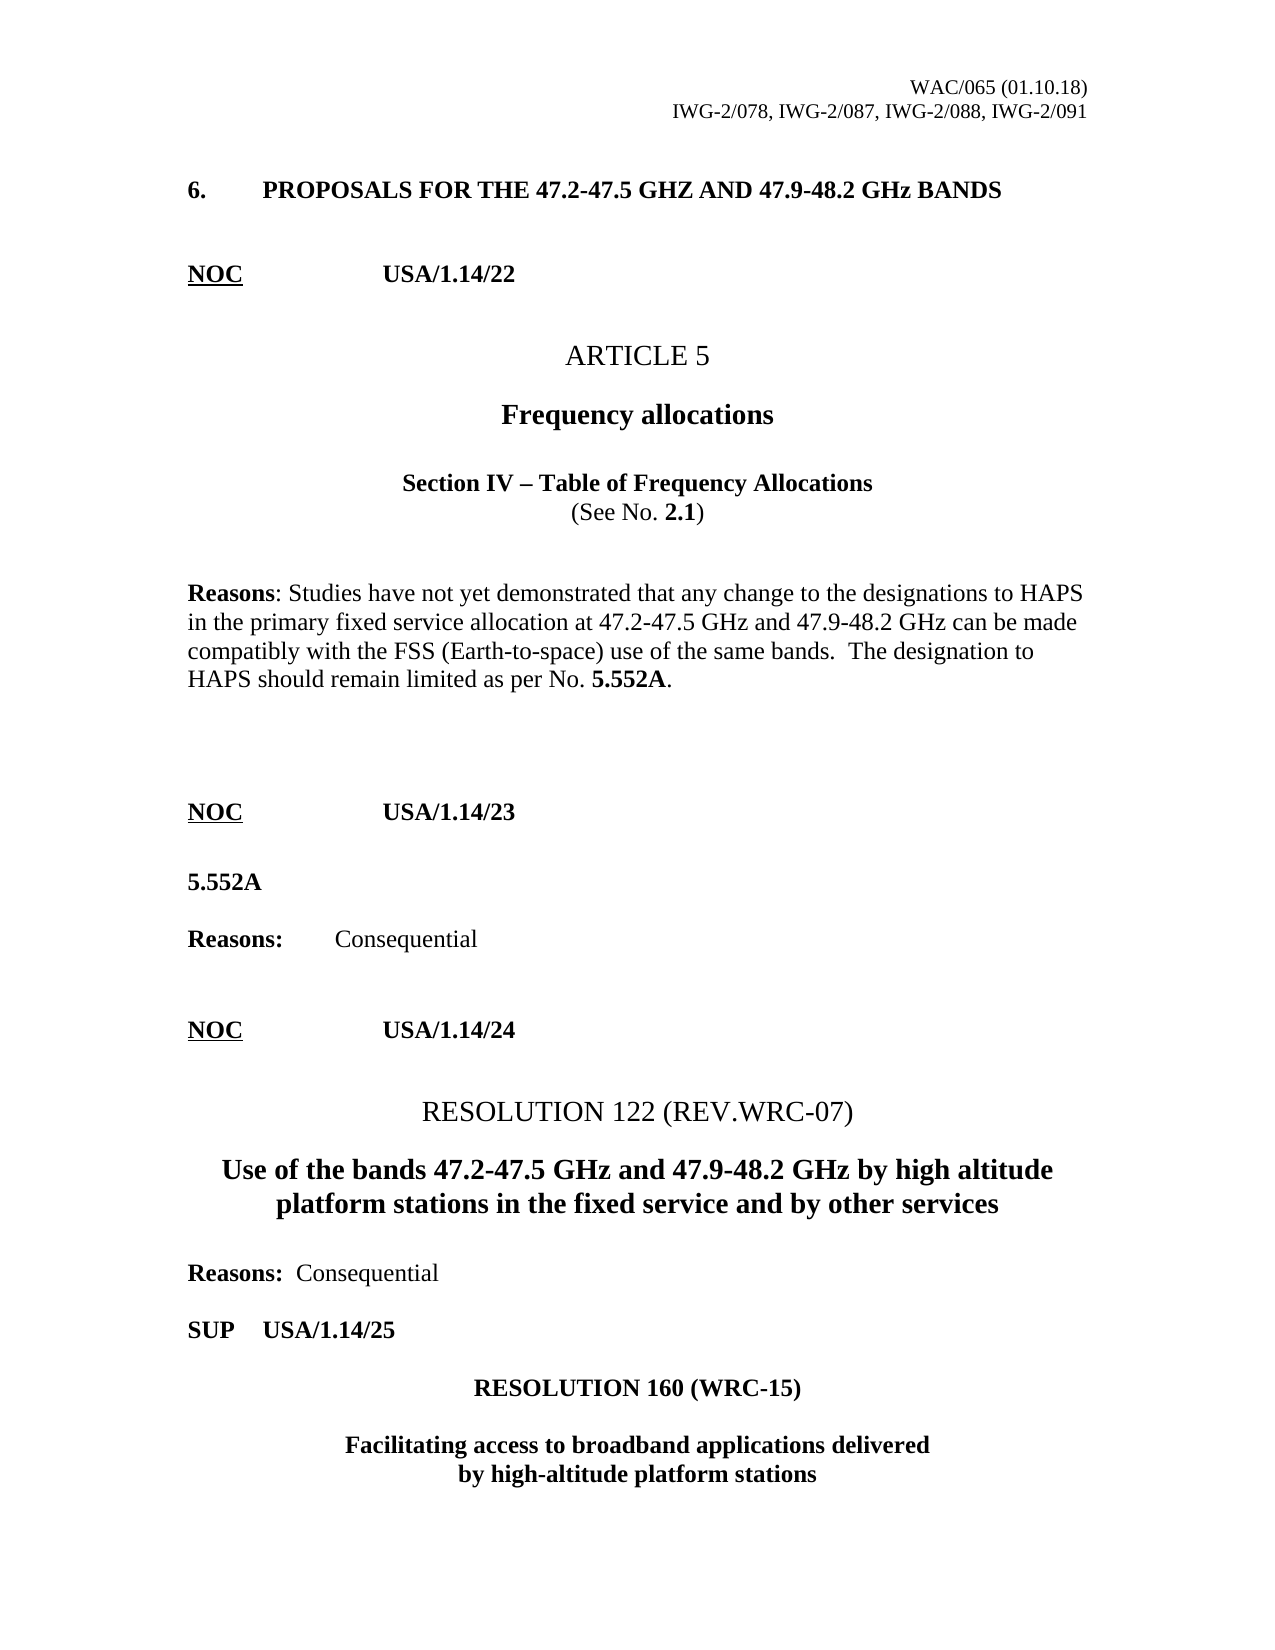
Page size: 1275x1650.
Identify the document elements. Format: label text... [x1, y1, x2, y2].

text ARTICLE 5 [187, 338, 1087, 372]
text RESOLUTION 122 (rev.WRC-07) [187, 1094, 1087, 1127]
text Use of the bands 47.2-47.5 GHz and 47.9-48.2 GHz by high altitude platform stations in the fixed service and by other services [187, 1152, 1087, 1219]
text NOC USA/1.14/23 [187, 797, 1087, 825]
text Reasons: Consequential [187, 924, 1087, 953]
text by high-altitude platform stations [187, 1459, 1087, 1488]
text NOC USA/1.14/22 [187, 259, 1087, 288]
text Frequency allocations [187, 397, 1087, 430]
text SUP USA/1.14/25 [187, 1316, 1087, 1344]
text Reasons: Studies have not yet demonstrated that any change to the designations to HAPS in the primary fixed service allocation at 47.2-47.5 GHz and 47.9-48.2 GHz can be made compatibly with the FSS (Earth-to-space) use of the same bands. The designation to HAPS should remain limited as per No. 5.552A. [187, 578, 1087, 693]
text 6. PROPOSALS FOR THE 47.2-47.5 GHZ AND 47.9-48.2 GHz BANDS [187, 175, 1087, 204]
text Section IV – Table of Frequency Allocations (See No. 2.1) [187, 468, 1087, 578]
text 5.552A [187, 867, 1087, 895]
text RESOLUTION 160 (WRC-15) [187, 1373, 1087, 1402]
text NOC USA/1.14/24 [187, 1015, 1087, 1044]
text Facilitating access to broadband applications delivered [187, 1431, 1087, 1459]
text Reasons: Consequential [187, 1258, 1087, 1287]
